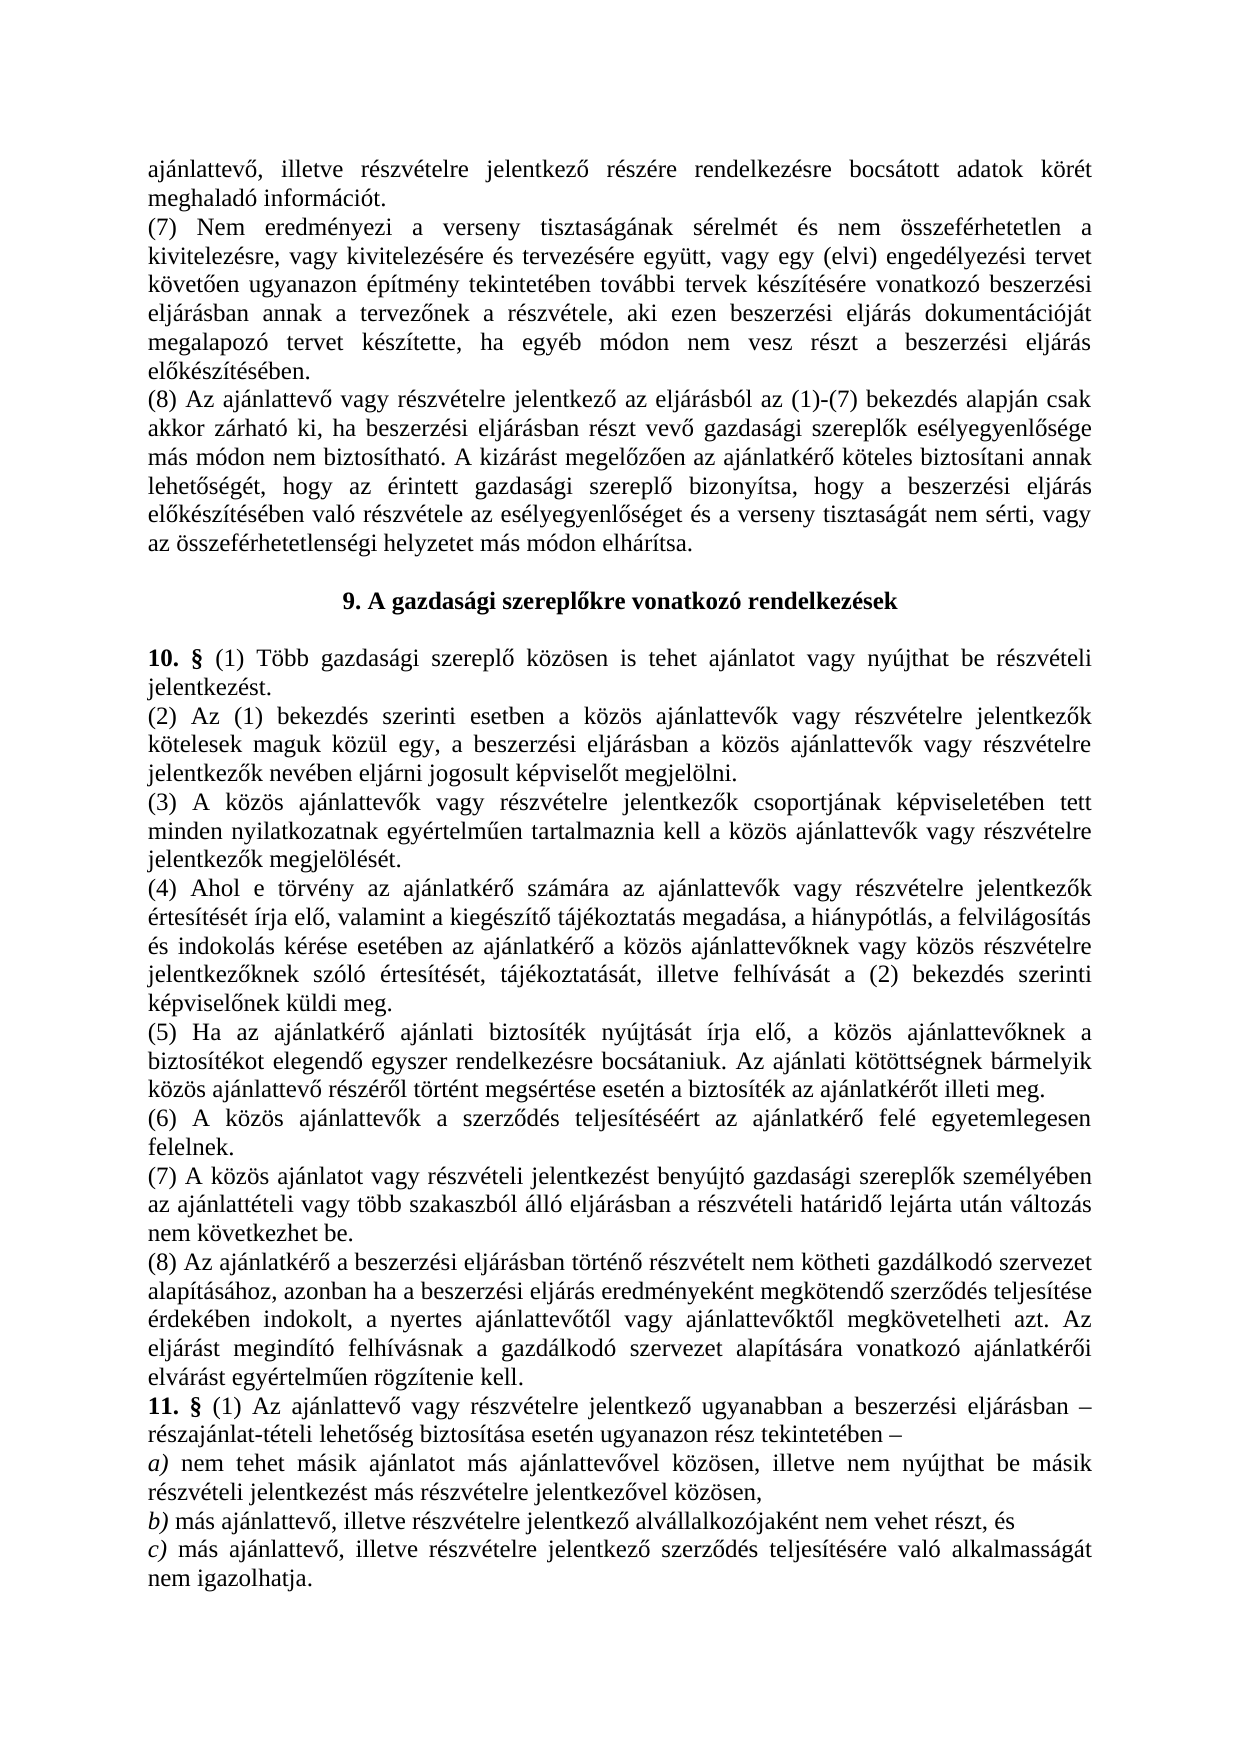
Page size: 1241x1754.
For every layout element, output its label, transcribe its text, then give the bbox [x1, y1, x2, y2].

text (5) Ha az ajánlatkérő ajánlati biztosíték nyújtását írja elő, a közös ajánlattevőknek a biztosítékot elegendő egyszer rendelkezésre bocsátaniuk. Az ajánlati kötöttségnek bármelyik közös ajánlattevő részéről történt megsértése esetén a biztosíték az ajánlatkérőt illeti meg. [148, 1017, 1093, 1103]
text (3) A közös ajánlattevők vagy részvételre jelentkezők csoportjának képviseletében tett minden nyilatkozatnak egyértelműen tartalmaznia kell a közös ajánlattevők vagy részvételre jelentkezők megjelölését. [148, 787, 1093, 873]
text c) más ajánlattevő, illetve részvételre jelentkező szerződés teljesítésére való alkalmasságát nem igazolhatja. [148, 1534, 1093, 1592]
text 10. § (1) Több gazdasági szereplő közösen is tehet ajánlatot vagy nyújthat be részvételi jelentkezést. [148, 643, 1093, 701]
text (8) Az ajánlatkérő a beszerzési eljárásban történő részvételt nem kötheti gazdálkodó szervezet alapításához, azonban ha a beszerzési eljárás eredményeként megkötendő szerződés teljesítése érdekében indokolt, a nyertes ajánlattevőtől vagy ajánlattevőktől megkövetelheti azt. Az eljárást megindító felhívásnak a gazdálkodó szervezet alapítására vonatkozó ajánlatkérői elvárást egyértelműen rögzítenie kell. [148, 1247, 1093, 1391]
text a) nem tehet másik ajánlatot más ajánlattevővel közösen, illetve nem nyújthat be másik részvételi jelentkezést más részvételre jelentkezővel közösen, [148, 1448, 1093, 1506]
text (7) A közös ajánlatot vagy részvételi jelentkezést benyújtó gazdasági szereplők személyében az ajánlattételi vagy több szakaszból álló eljárásban a részvételi határidő lejárta után változás nem következhet be. [148, 1161, 1093, 1247]
list (8) Az ajánlattevő vagy részvételre jelentkező az eljárásból az (1)-(7) bekezdés alapján csak akkor zárható ki, ha beszerzési eljárásban részt vevő gazdasági szereplők esélyegyenlősége más módon nem biztosítható. A kizárást megelőzően az ajánlatkérő köteles biztosítani annak lehetőségét, hogy az érintett gazdasági szereplő bizonyítsa, hogy a beszerzési eljárás előkészítésében való részvétele az esélyegyenlőséget és a verseny tisztaságát nem sérti, vagy az összeférhetetlenségi helyzetet más módon elhárítsa. [148, 384, 1093, 557]
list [148, 154, 1093, 212]
text (6) A közös ajánlattevők a szerződés teljesítéséért az ajánlatkérő felé egyetemlegesen felelnek. [148, 1103, 1093, 1161]
text 9. A gazdasági szereplőkre vonatkozó rendelkezések [148, 586, 1093, 614]
text 11. § (1) Az ajánlattevő vagy részvételre jelentkező ugyanabban a beszerzési eljárásban – részajánlat-tételi lehetőség biztosítása esetén ugyanazon rész tekintetében – [148, 1391, 1093, 1448]
list (7) Nem eredményezi a verseny tisztaságának sérelmét és nem összeférhetetlen a kivitelezésre, vagy kivitelezésére és tervezésére együtt, vagy egy (elvi) engedélyezési tervet követően ugyanazon építmény tekintetében további tervek készítésére vonatkozó beszerzési eljárásban annak a tervezőnek a részvétele, aki ezen beszerzési eljárás dokumentációját megalapozó tervet készítette, ha egyéb módon nem vesz részt a beszerzési eljárás előkészítésében. [148, 212, 1093, 384]
text (2) Az (1) bekezdés szerinti esetben a közös ajánlattevők vagy részvételre jelentkezők kötelesek maguk közül egy, a beszerzési eljárásban a közös ajánlattevők vagy részvételre jelentkezők nevében eljárni jogosult képviselőt megjelölni. [148, 701, 1093, 787]
text b) más ajánlattevő, illetve részvételre jelentkező alvállalkozójaként nem vehet részt, és [148, 1506, 1093, 1534]
text (4) Ahol e törvény az ajánlatkérő számára az ajánlattevők vagy részvételre jelentkezők értesítését írja elő, valamint a kiegészítő tájékoztatás megadása, a hiánypótlás, a felvilágosítás és indokolás kérése esetében az ajánlatkérő a közös ajánlattevőknek vagy közös részvételre jelentkezőknek szóló értesítését, tájékoztatását, illetve felhívását a (2) bekezdés szerinti képviselőnek küldi meg. [148, 873, 1093, 1017]
